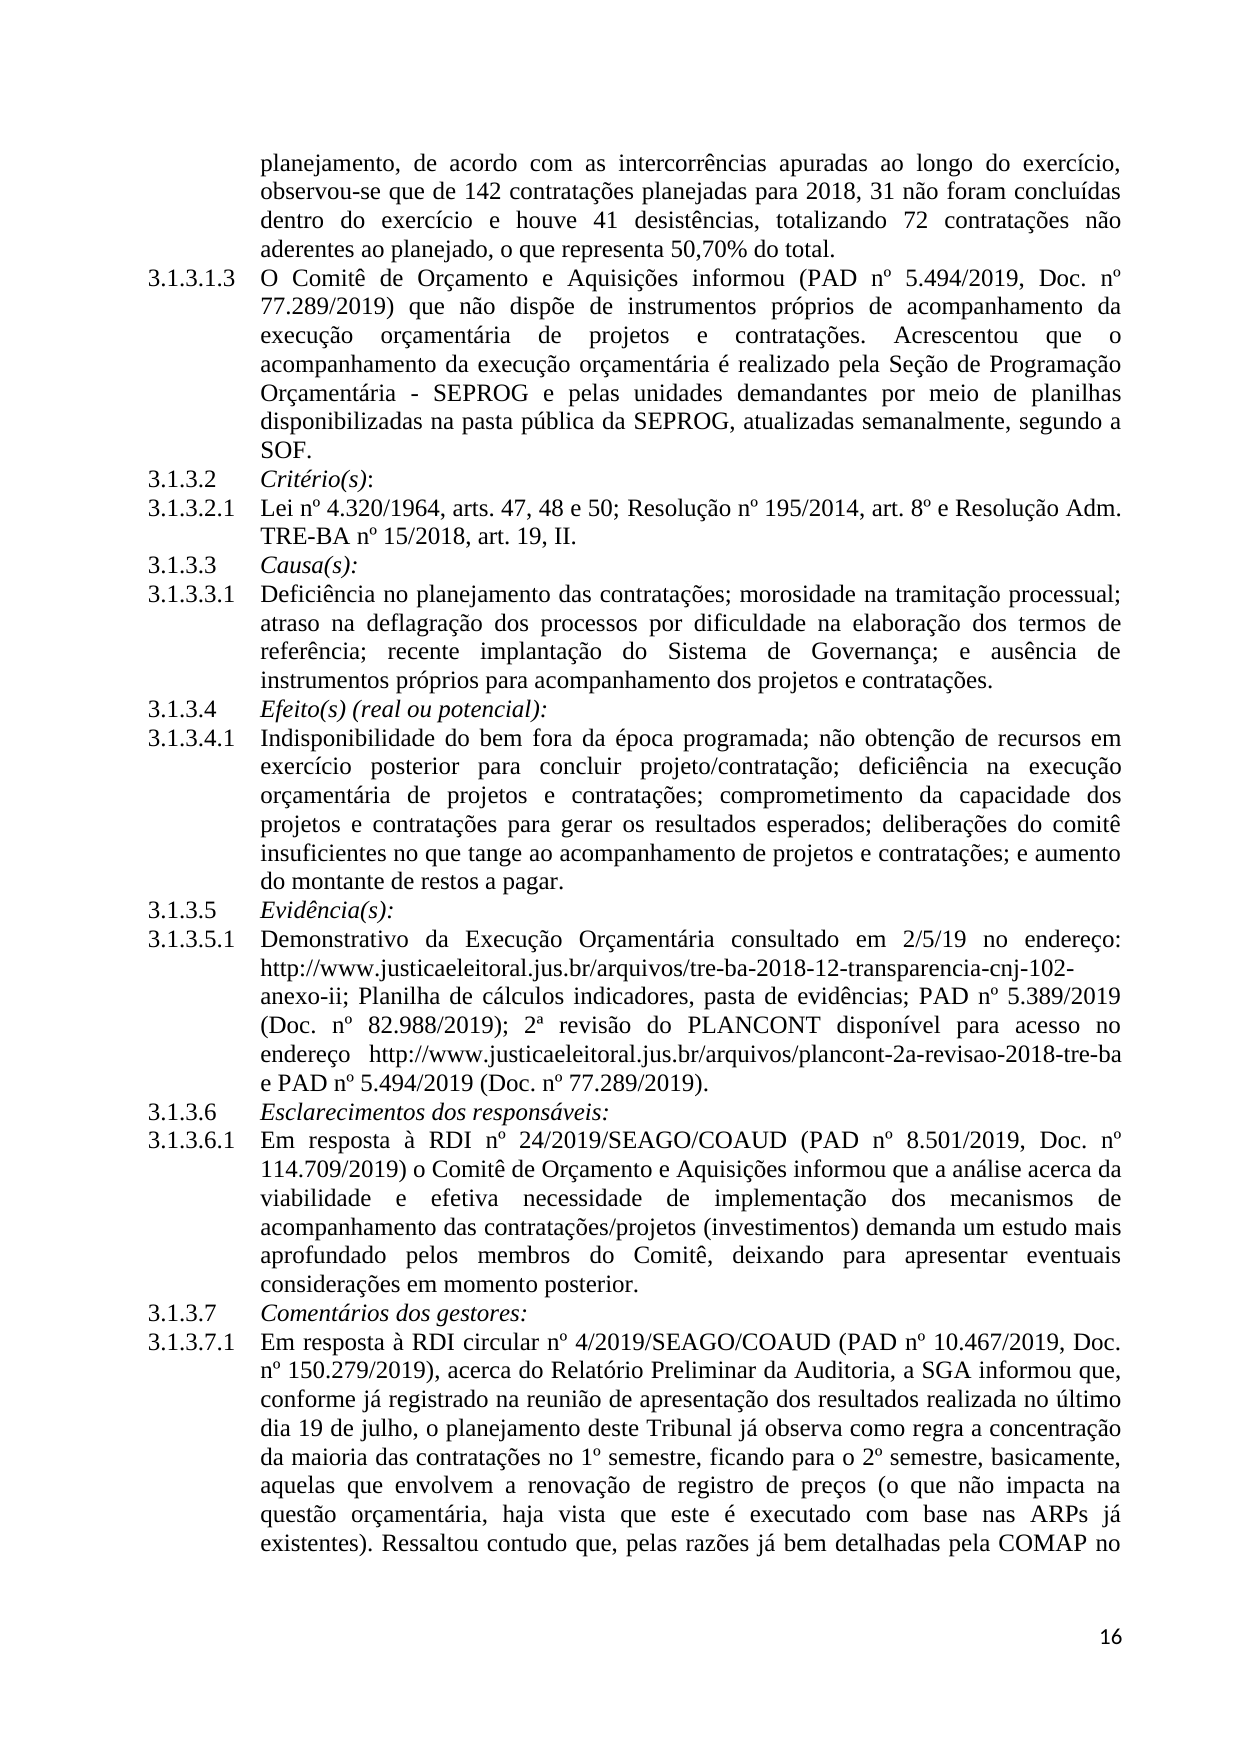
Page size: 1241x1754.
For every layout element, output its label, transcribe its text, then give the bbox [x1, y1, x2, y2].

list Evidência(s): [148, 895, 1122, 924]
list Deficiência no planejamento das contratações; morosidade na tramitação processual; atraso na deflagração dos processos por dificuldade na elaboração dos termos de referência; recente implantação do Sistema de Governança; e ausência de instrumentos próprios para acompanhamento dos projetos e contratações. [148, 579, 1122, 694]
list O Comitê de Orçamento e Aquisições informou (PAD nº 5.494/2019, Doc. nº 77.289/2019) que não dispõe de instrumentos próprios de acompanhamento da execução orçamentária de projetos e contratações. Acrescentou que o acompanhamento da execução orçamentária é realizado pela Seção de Programação Orçamentária - SEPROG e pelas unidades demandantes por meio de planilhas disponibilizadas na pasta pública da SEPROG, atualizadas semanalmente, segundo a SOF. [148, 263, 1122, 464]
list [148, 148, 1122, 263]
list Demonstrativo da Execução Orçamentária consultado em 2/5/19 no endereço: http://www.justicaeleitoral.jus.br/arquivos/tre-ba-2018-12-transparencia-cnj-102-anexo-ii; Planilha de cálculos indicadores, pasta de evidências; PAD nº 5.389/2019 (Doc. nº 82.988/2019); 2ª revisão do PLANCONT disponível para acesso no endereço http://www.justicaeleitoral.jus.br/arquivos/plancont-2a-revisao-2018-tre-ba e PAD nº 5.494/2019 (Doc. nº 77.289/2019). [148, 924, 1122, 1097]
list Esclarecimentos dos responsáveis: [148, 1097, 1122, 1126]
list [148, 1327, 1122, 1557]
list Efeito(s) (real ou potencial): [148, 694, 1122, 723]
list Indisponibilidade do bem fora da época programada; não obtenção de recursos em exercício posterior para concluir projeto/contratação; deficiência na execução orçamentária de projetos e contratações; comprometimento da capacidade dos projetos e contratações para gerar os resultados esperados; deliberações do comitê insuficientes no que tange ao acompanhamento de projetos e contratações; e aumento do montante de restos a pagar. [148, 723, 1122, 895]
list Comentários dos gestores: [148, 1298, 1122, 1327]
list Causa(s): [148, 550, 1122, 579]
list Critério(s): [148, 464, 1122, 493]
list Em resposta à RDI nº 24/2019/SEAGO/COAUD (PAD nº 8.501/2019, Doc. nº 114.709/2019) o Comitê de Orçamento e Aquisições informou que a análise acerca da viabilidade e efetiva necessidade de implementação dos mecanismos de acompanhamento das contratações/projetos (investimentos) demanda um estudo mais aprofundado pelos membros do Comitê, deixando para apresentar eventuais considerações em momento posterior. [148, 1126, 1122, 1298]
list Lei nº 4.320/1964, arts. 47, 48 e 50; Resolução nº 195/2014, art. 8º e Resolução Adm. TRE-BA nº 15/2018, art. 19, II. [148, 493, 1122, 550]
